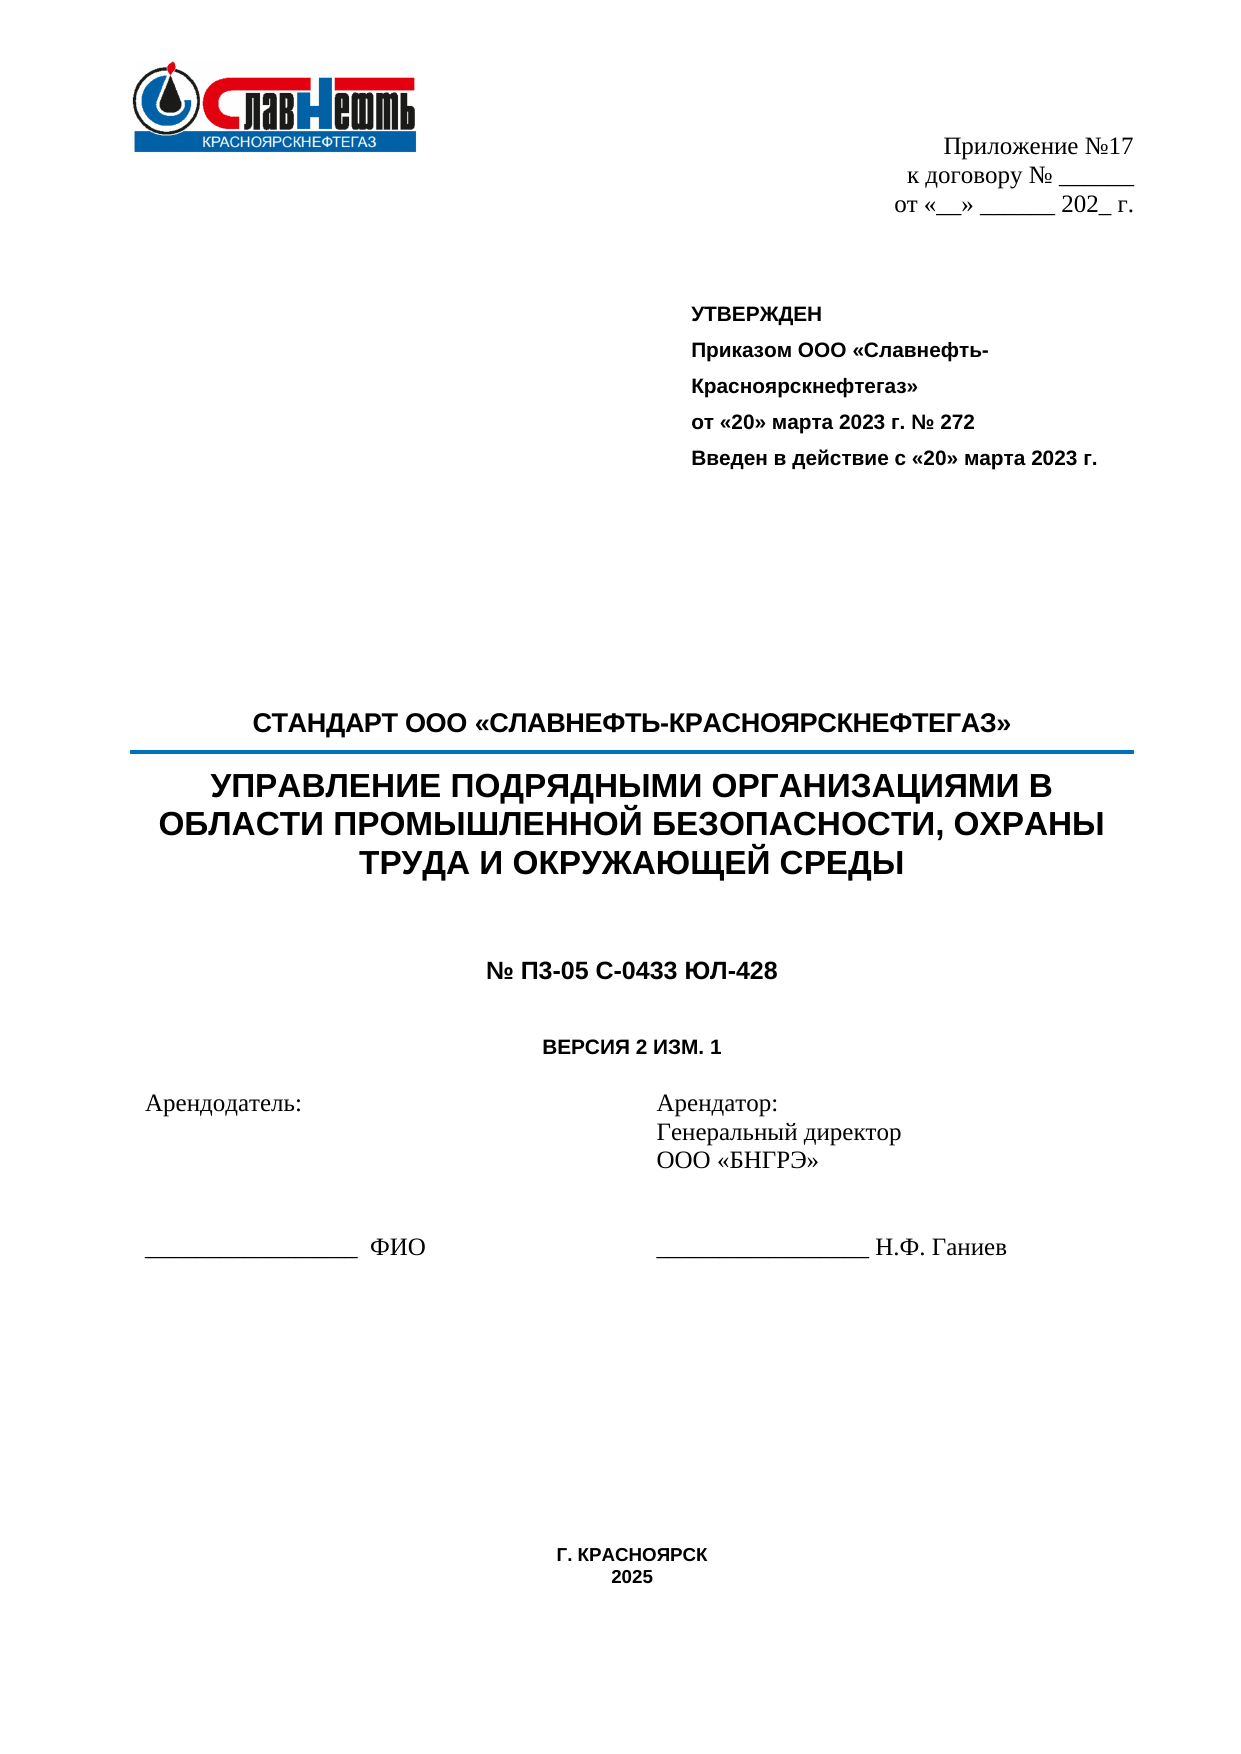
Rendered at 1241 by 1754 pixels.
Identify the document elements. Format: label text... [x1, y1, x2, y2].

text УТВЕРЖДЕН [691, 302, 1134, 326]
table_cell № П3-05 С-0433 ЮЛ-428 [130, 956, 1134, 1035]
text Приложение №17 [130, 59, 1134, 160]
text к договору № ______ [130, 160, 1134, 189]
table_cell ВЕРСИЯ 2 ИЗМ. 1 [130, 1035, 1134, 1059]
text от «20» марта 2023 г. № 272 [691, 409, 1134, 433]
text Введен в действие с «20» марта 2023 г. [691, 446, 1134, 469]
text 2025 [130, 1566, 1134, 1587]
table_header Арендатор: Генеральный директор ООО «БНГРЭ» _________________ Н.Ф. Ганиев [645, 1088, 1130, 1314]
text от «__» ______ 202_ г. [130, 189, 1134, 217]
text Приказом ООО «Славнефть-Красноярскнефтегаз» [691, 338, 1134, 398]
table_cell УПРАВЛЕНИЕ ПОДРЯДНЫМИ ОРГАНИЗАЦИЯМИ В ОБЛАСТИ ПРОМЫШЛЕННОЙ БЕЗОПАСНОСТИ, ОХРАНЫ ТРУДА И ОКРУЖАЮЩЕЙ СРЕДЫ [130, 754, 1134, 956]
table_header СТАНДАРТ ООО «СЛАВНЕФТЬ-КРАСНОЯРСКНЕФТЕГАЗ» [130, 707, 1134, 750]
text Г. КРАСНОЯРСК [130, 1544, 1134, 1566]
table_header Арендодатель: _________________ ФИО [134, 1088, 645, 1314]
